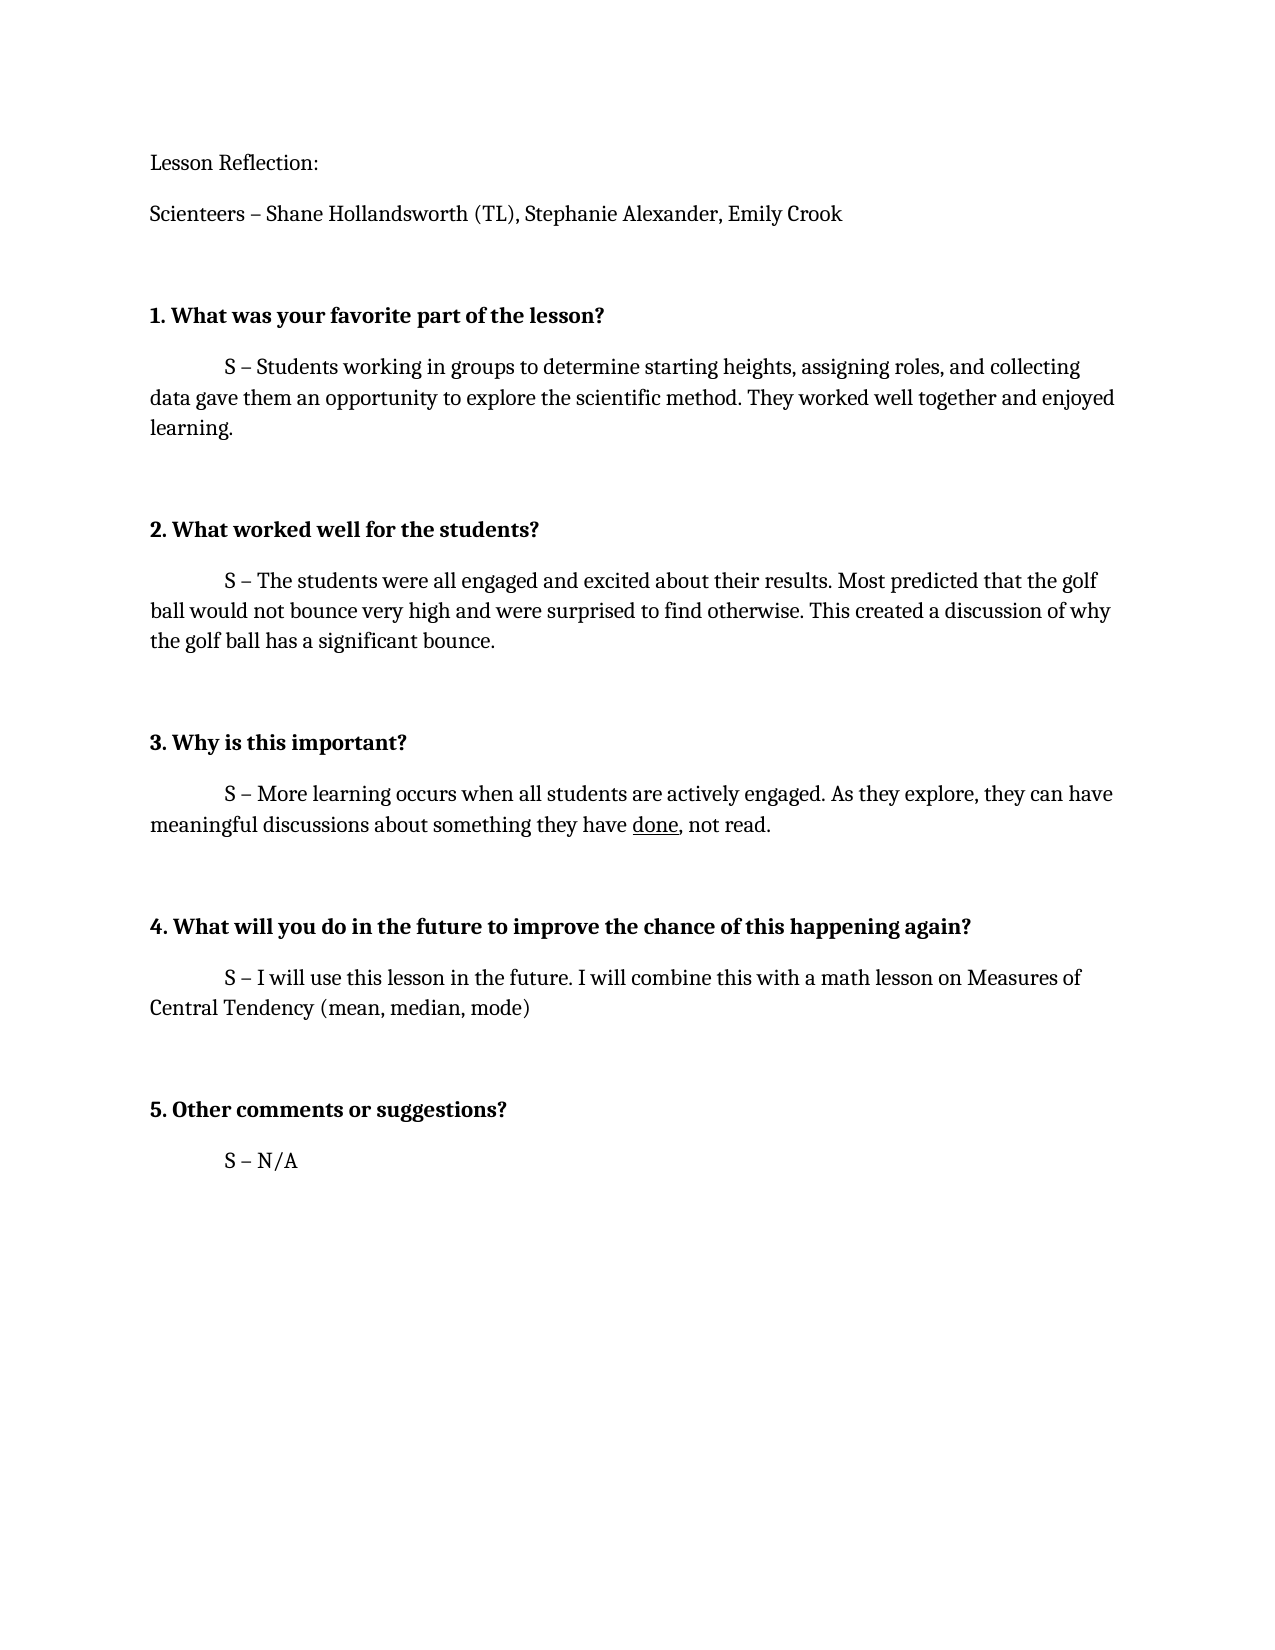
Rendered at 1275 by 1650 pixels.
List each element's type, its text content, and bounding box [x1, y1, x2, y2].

text 5. Other comments or suggestions? [150, 1097, 1125, 1123]
text S – I will use this lesson in the future. I will combine this with a math lesson on Measures of Central Tendency (mean, median, mode) [150, 964, 1125, 1021]
text Lesson Reflection: [150, 150, 1125, 176]
text 3. Why is this important? [150, 730, 1125, 757]
text S – N/A [150, 1148, 1125, 1174]
text S – The students were all engaged and excited about their results. Most predicted that the golf ball would not bounce very high and were surprised to find otherwise. This created a discussion of why the golf ball has a significant bounce. [150, 568, 1125, 654]
text 4. What will you do in the future to improve the chance of this happening again? [150, 913, 1125, 940]
text Scienteers – Shane Hollandsworth (TL), Stephanie Alexander, Emily Crook [150, 201, 1125, 227]
text S – More learning occurs when all students are actively engaged. As they explore, they can have meaningful discussions about something they have done, not read. [150, 781, 1125, 838]
text S – Students working in groups to determine starting heights, assigning roles, and collecting data gave them an opportunity to explore the scientific method. They worked well together and enjoyed learning. [150, 354, 1125, 441]
text 2. What worked well for the students? [150, 517, 1125, 543]
text 1. What was your favorite part of the lesson? [150, 303, 1125, 329]
